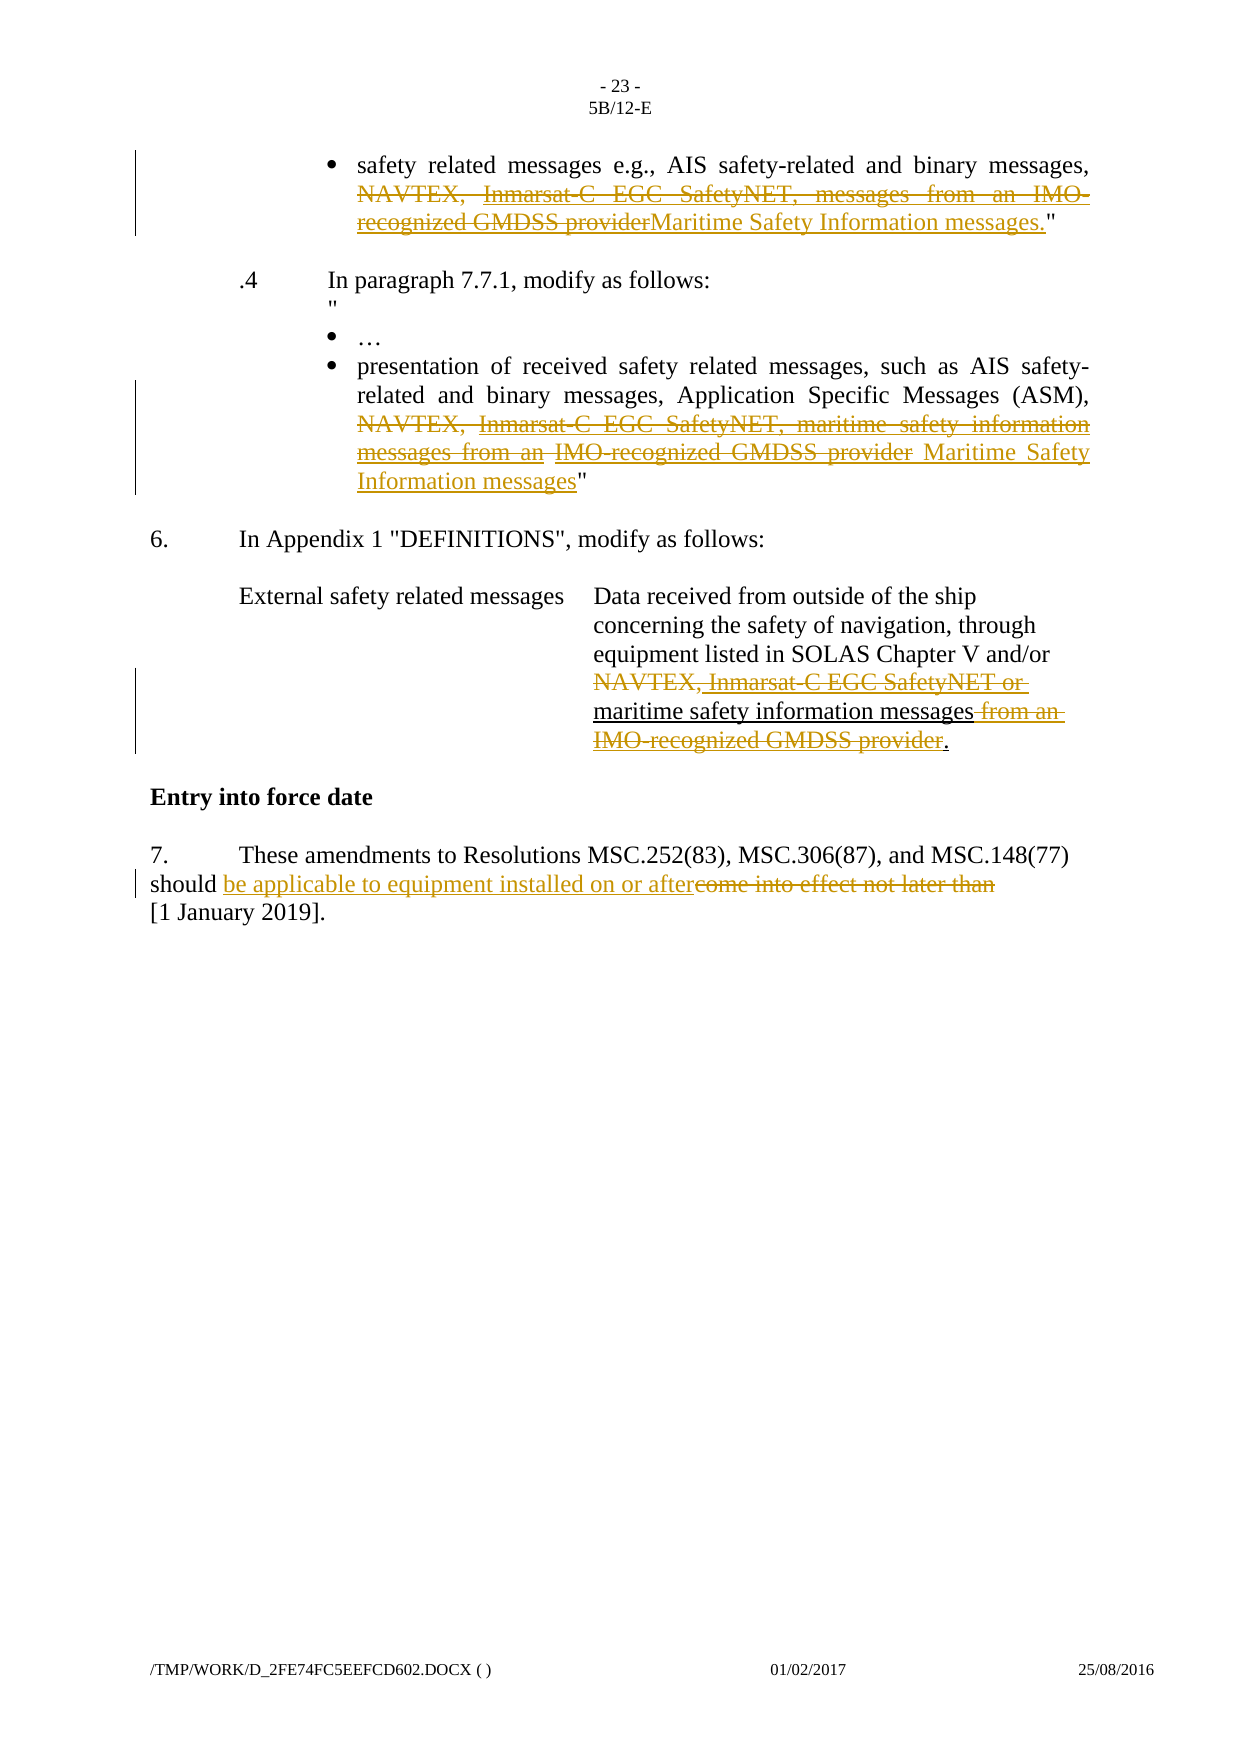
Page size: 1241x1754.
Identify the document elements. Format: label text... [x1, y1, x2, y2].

text .4 In paragraph 7.7.1, modify as follows: [239, 265, 1090, 294]
text equipment listed in SOLAS Chapter V and/or [593, 639, 1090, 667]
text maritime safety information messages. [593, 667, 1090, 754]
list presentation of received safety related messages, such as AIS safety-related and binary messages, Application Specific Messages (ASM), " [327, 351, 1090, 495]
text 7. These amendments to Resolutions MSC.252(83), MSC.306(87), and MSC.148(77) should [1 January 2019]. [150, 840, 1090, 926]
list … [327, 322, 1090, 351]
text concerning the safety of navigation, through [593, 610, 1090, 639]
text 6. In Appendix 1 "DEFINITIONS", modify as follows: [150, 524, 1090, 552]
text " [327, 294, 1090, 322]
list safety related messages e.g., AIS safety-related and binary messages, " [327, 150, 1090, 236]
text External safety related messages Data received from outside of the ship [239, 581, 1090, 610]
text Entry into force date [150, 782, 1090, 811]
